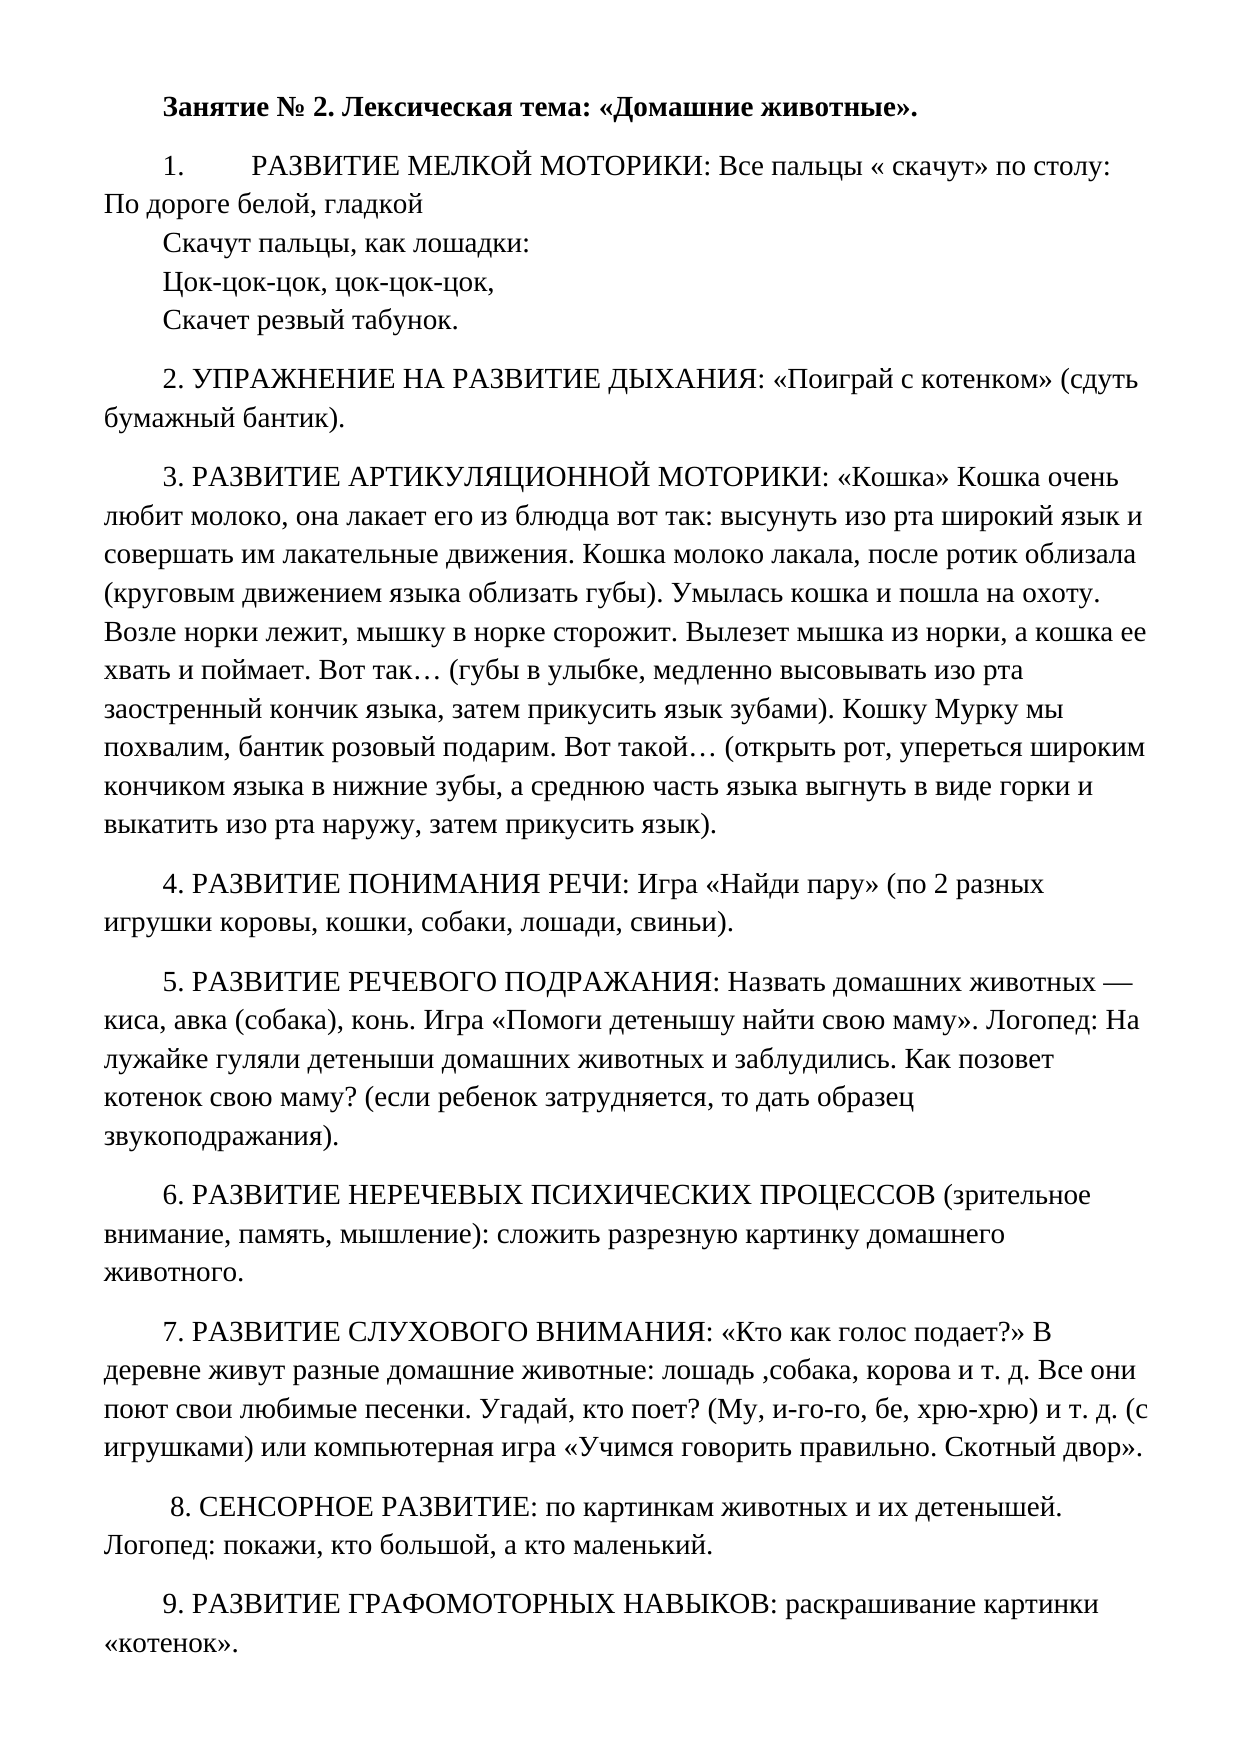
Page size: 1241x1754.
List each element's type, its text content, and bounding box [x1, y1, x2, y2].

text Занятие № 2. Лексическая тема: «Домашние животные». [103, 89, 1152, 122]
text 2. УПРАЖНЕНИЕ НА РАЗВИТИЕ ДЫХАНИЯ: «Поиграй с котенком» (сдуть бумажный бантик). [103, 362, 1152, 434]
text 5. РАЗВИТИЕ РЕЧЕВОГО ПОДРАЖАНИЯ: Назвать домашних животных — киса, авка (собака), конь. Игра «Помоги детенышу найти свою маму». Логопед: На лужайке гуляли детеныши домашних животных и заблудились. Как позовет котенок свою маму? (если ребенок затрудняется, то дать образец звукоподражания). [103, 964, 1152, 1151]
list Скачет резвый табунок. [103, 302, 1152, 336]
list Скачут пальцы, как лошадки: [103, 225, 1152, 259]
list Цок-цок-цок, цок-цок-цок, [103, 264, 1152, 297]
text 6. РАЗВИТИЕ НЕРЕЧЕВЫХ ПСИХИЧЕСКИХ ПРОЦЕССОВ (зрительное внимание, память, мышление): сложить разрезную картинку домашнего животного. [103, 1177, 1152, 1288]
text 8. СЕНСОРНОЕ РАЗВИТИЕ: по картинкам животных и их детенышей. Логопед: покажи, кто большой, а кто маленький. [103, 1489, 1152, 1561]
text 3. РАЗВИТИЕ АРТИКУЛЯЦИОННОЙ МОТОРИКИ: «Кошка» Кошка очень любит молоко, она лакает его из блюдца вот так: высунуть изо рта широкий язык и совершать им лакательные движения. Кошка молоко лакала, после ротик облизала (круговым движением языка облизать губы). Умылась кошка и пошла на охоту. Возле норки лежит, мышку в норке сторожит. Вылезет мышка из норки, а кошка ее хвать и поймает. Вот так… (губы в улыбке, медленно высовывать изо рта заостренный кончик языка, затем прикусить язык зубами). Кошку Мурку мы похвалим, бантик розовый подарим. Вот такой… (открыть рот, упереться широким кончиком языка в нижние зубы, а среднюю часть языка выгнуть в виде горки и выкатить изо рта наружу, затем прикусить язык). [103, 459, 1152, 840]
text 4. РАЗВИТИЕ ПОНИМАНИЯ РЕЧИ: Игра «Найди пару» (по 2 разных игрушки коровы, кошки, собаки, лошади, свиньи). [103, 866, 1152, 938]
list РАЗВИТИЕ МЕЛКОЙ МОТОРИКИ: Все пальцы « скачут» по столу: По дороге белой, гладкой [103, 148, 1152, 220]
text 7. РАЗВИТИЕ СЛУХОВОГО ВНИМАНИЯ: «Кто как голос подает?» В деревне живут разные домашние животные: лошадь ,собака, корова и т. д. Все они поют свои любимые песенки. Угадай, кто поет? (Му, и-го-го, бе, хрю-хрю) и т. д. (с игрушками) или компьютерная игра «Учимся говорить правильно. Скотный двор». [103, 1314, 1152, 1463]
text 9. РАЗВИТИЕ ГРАФОМОТОРНЫХ НАВЫКОВ: раскрашивание картинки «котенок». [103, 1587, 1152, 1659]
